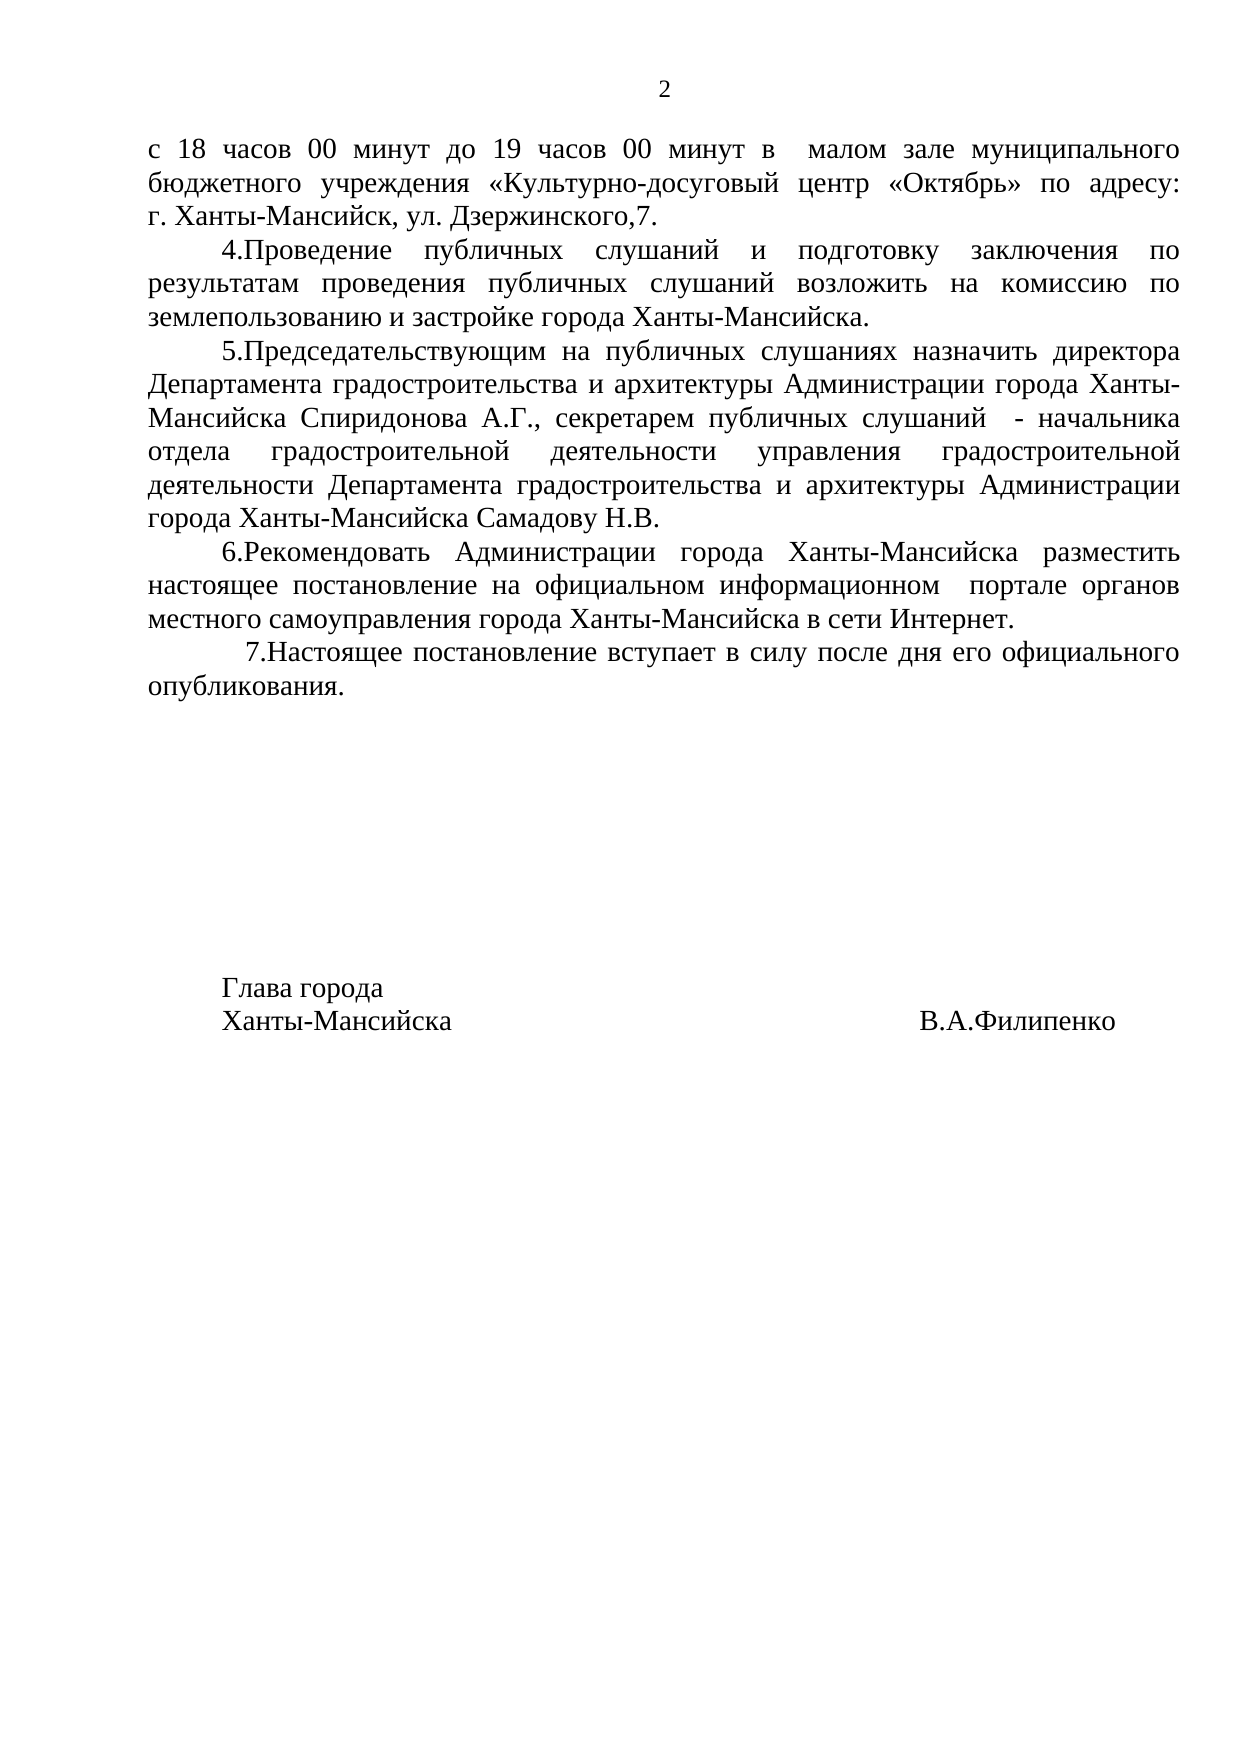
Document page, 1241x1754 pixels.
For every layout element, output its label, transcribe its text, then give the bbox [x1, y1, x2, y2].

text Ханты-Мансийска В.А.Филипенко [148, 1003, 1181, 1037]
text 6.Рекомендовать Администрации города Ханты-Мансийска разместить настоящее постановление на официальном информационном портале органов местного самоуправления города Ханты-Мансийска в сети Интернет. [148, 534, 1181, 634]
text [148, 131, 1181, 232]
text 5.Председательствующим на публичных слушаниях назначить директора Департамента градостроительства и архитектуры Администрации города Ханты-Мансийска Спиридонова А.Г., секретарем публичных слушаний - начальника отдела градостроительной деятельности управления градостроительной деятельности Департамента градостроительства и архитектуры Администрации города Ханты-Мансийска Самадову Н.В. [148, 333, 1181, 534]
text Глава города [148, 970, 1181, 1003]
text 4.Проведение публичных слушаний и подготовку заключения по результатам проведения публичных слушаний возложить на комиссию по землепользованию и застройке города Ханты-Мансийска. [148, 232, 1181, 333]
text 7.Настоящее постановление вступает в силу после дня его официального опубликования. [148, 634, 1181, 702]
